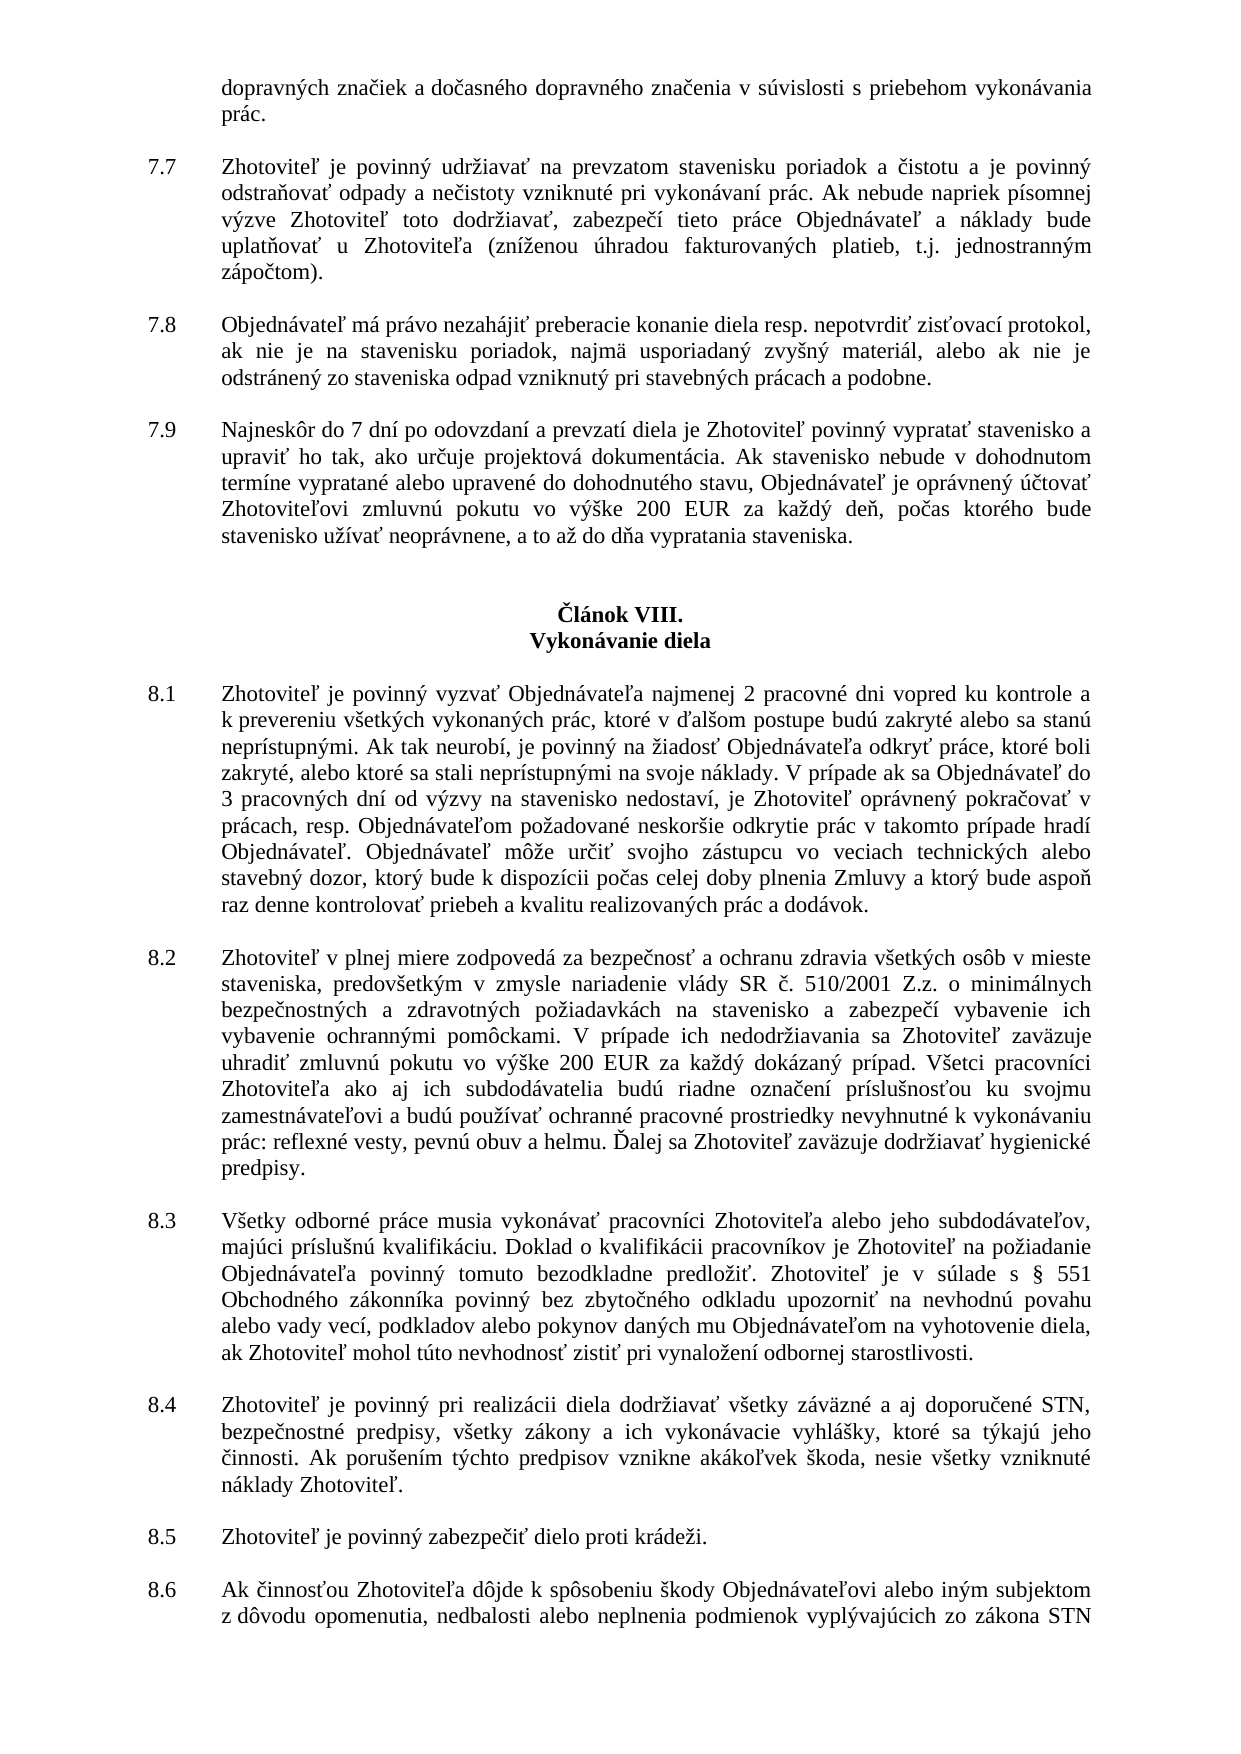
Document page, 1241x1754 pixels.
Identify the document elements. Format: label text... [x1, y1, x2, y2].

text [148, 74, 1093, 127]
text 8.2 Zhotoviteľ v plnej miere zodpovedá za bezpečnosť a ochranu zdravia všetkých osôb v mieste staveniska, predovšetkým v zmysle nariadenie vlády SR č. 510/2001 Z.z. o minimálnych bezpečnostných a zdravotných požiadavkách na stavenisko a zabezpečí vybavenie ich vybavenie ochrannými pomôckami. V prípade ich nedodržiavania sa Zhotoviteľ zaväzuje uhradiť zmluvnú pokutu vo výške 200 EUR za každý dokázaný prípad. Všetci pracovníci Zhotoviteľa ako aj ich subdodávatelia budú riadne označení príslušnosťou ku svojmu zamestnávateľovi a budú používať ochranné pracovné prostriedky nevyhnutné k vykonávaniu prác: reflexné vesty, pevnú obuv a helmu. Ďalej sa Zhotoviteľ zaväzuje dodržiavať hygienické predpisy. [148, 943, 1093, 1181]
text 8.3 Všetky odborné práce musia vykonávať pracovníci Zhotoviteľa alebo jeho subdodávateľov, majúci príslušnú kvalifikáciu. Doklad o kvalifikácii pracovníkov je Zhotoviteľ na požiadanie Objednávateľa povinný tomuto bezodkladne predložiť. Zhotoviteľ je v súlade s § 551 Obchodného zákonníka povinný bez zbytočného odkladu upozorniť na nevhodnú povahu alebo vady vecí, podkladov alebo pokynov daných mu Objednávateľom na vyhotovenie diela, ak Zhotoviteľ mohol túto nevhodnosť zistiť pri vynaložení odbornej starostlivosti. [148, 1207, 1093, 1365]
text 8.1 Zhotoviteľ je povinný vyzvať Objednávateľa najmenej 2 pracovné dni vopred ku kontrole a k prevereniu všetkých vykonaných prác, ktoré v ďalšom postupe budú zakryté alebo sa stanú neprístupnými. Ak tak neurobí, je povinný na žiadosť Objednávateľa odkryť práce, ktoré boli zakryté, alebo ktoré sa stali neprístupnými na svoje náklady. V prípade ak sa Objednávateľ do 3 pracovných dní od výzvy na stavenisko nedostaví, je Zhotoviteľ oprávnený pokračovať v prácach, resp. Objednávateľom požadované neskoršie odkrytie prác v takomto prípade hradí Objednávateľ. Objednávateľ môže určiť svojho zástupcu vo veciach technických alebo stavebný dozor, ktorý bude k dispozícii počas celej doby plnenia Zmluvy a ktorý bude aspoň raz denne kontrolovať priebeh a kvalitu realizovaných prác a dodávok. [148, 680, 1093, 917]
text 8.4 Zhotoviteľ je povinný pri realizácii diela dodržiavať všetky záväzné a aj doporučené STN, bezpečnostné predpisy, všetky zákony a ich vykonávacie vyhlášky, ktoré sa týkajú jeho činnosti. Ak porušením týchto predpisov vznikne akákoľvek škoda, nesie všetky vzniknuté náklady Zhotoviteľ. [148, 1392, 1093, 1497]
text Vykonávanie diela [148, 627, 1093, 654]
text Článok VIII. [148, 601, 1093, 627]
text 8.5 Zhotoviteľ je povinný zabezpečiť dielo proti krádeži. [148, 1523, 1093, 1550]
text 7.7 Zhotoviteľ je povinný udržiavať na prevzatom stavenisku poriadok a čistotu a je povinný odstraňovať odpady a nečistoty vzniknuté pri vykonávaní prác. Ak nebude napriek písomnej výzve Zhotoviteľ toto dodržiavať, zabezpečí tieto práce Objednávateľ a náklady bude uplatňovať u Zhotoviteľa (zníženou úhradou fakturovaných platieb, t.j. jednostranným zápočtom). [148, 153, 1093, 285]
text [148, 1576, 1093, 1629]
text 7.9 Najneskôr do 7 dní po odovzdaní a prevzatí diela je Zhotoviteľ povinný vypratať stavenisko a upraviť ho tak, ako určuje projektová dokumentácia. Ak stavenisko nebude v dohodnutom termíne vypratané alebo upravené do dohodnutého stavu, Objednávateľ je oprávnený účtovať Zhotoviteľovi zmluvnú pokutu vo výške 200 EUR za každý deň, počas ktorého bude stavenisko užívať neoprávnene, a to až do dňa vypratania staveniska. [148, 416, 1093, 548]
text 7.8 Objednávateľ má právo nezahájiť preberacie konanie diela resp. nepotvrdiť zisťovací protokol, ak nie je na stavenisku poriadok, najmä usporiadaný zvyšný materiál, alebo ak nie je odstránený zo staveniska odpad vzniknutý pri stavebných prácach a podobne. [148, 311, 1093, 390]
